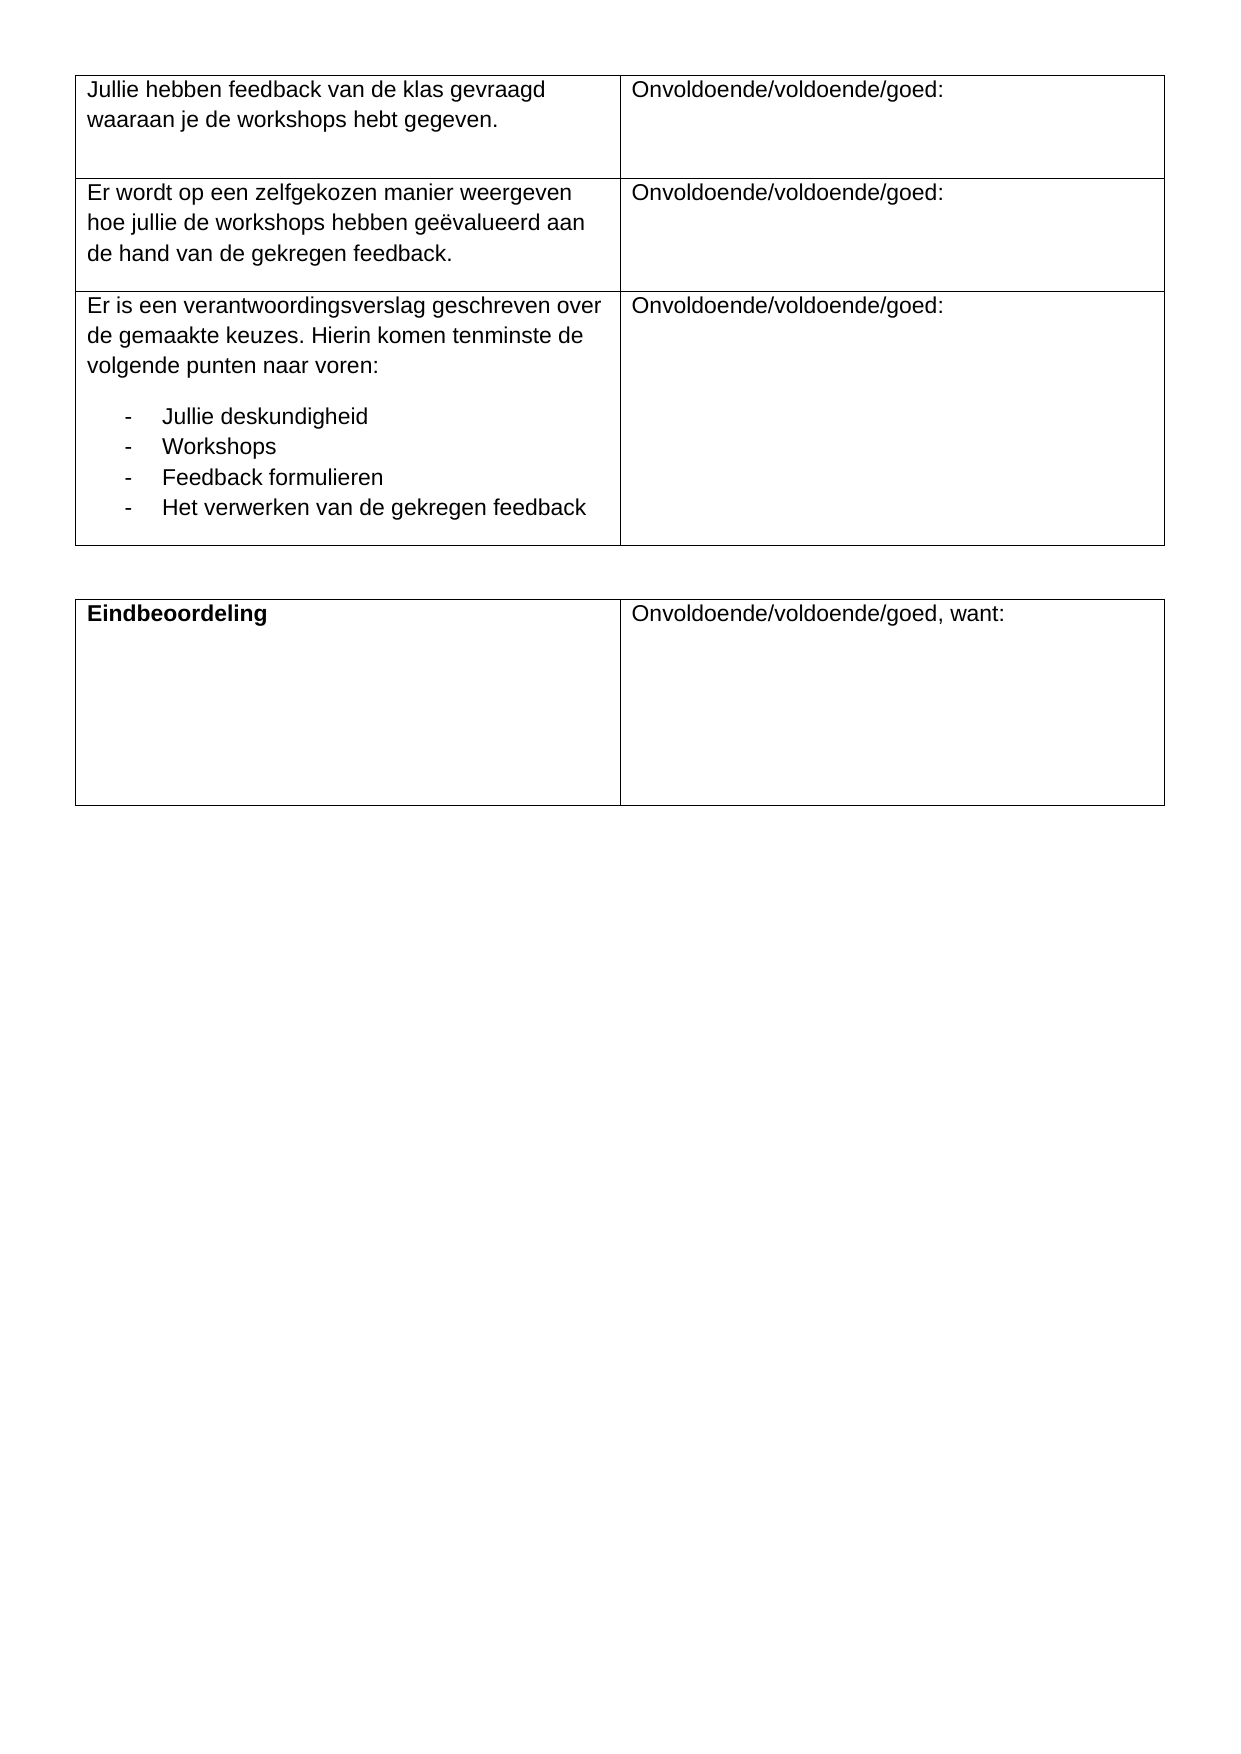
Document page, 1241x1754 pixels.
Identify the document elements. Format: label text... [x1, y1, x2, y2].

table_cell Onvoldoende/voldoende/goed: [621, 179, 1164, 291]
table_cell Er wordt op een zelfgekozen manier weergeven hoe jullie de workshops hebben geëvalueerd aan de hand van de gekregen feedback. [76, 179, 620, 291]
table_header Onvoldoende/voldoende/goed, want: [621, 600, 1164, 805]
table_cell Onvoldoende/voldoende/goed: [621, 292, 1164, 545]
table_header Eindbeoordeling [76, 600, 620, 805]
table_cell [621, 76, 1164, 178]
table_cell Jullie hebben feedback van de klas gevraagd waaraan je de workshops hebt gegeven. [76, 76, 620, 178]
table_cell Er is een verantwoordingsverslag geschreven over de gemaakte keuzes. Hierin komen tenminste de volgende punten naar voren: Jullie deskundigheid Workshops Feedback formulieren Het verwerken van de gekregen feedback [76, 292, 620, 545]
